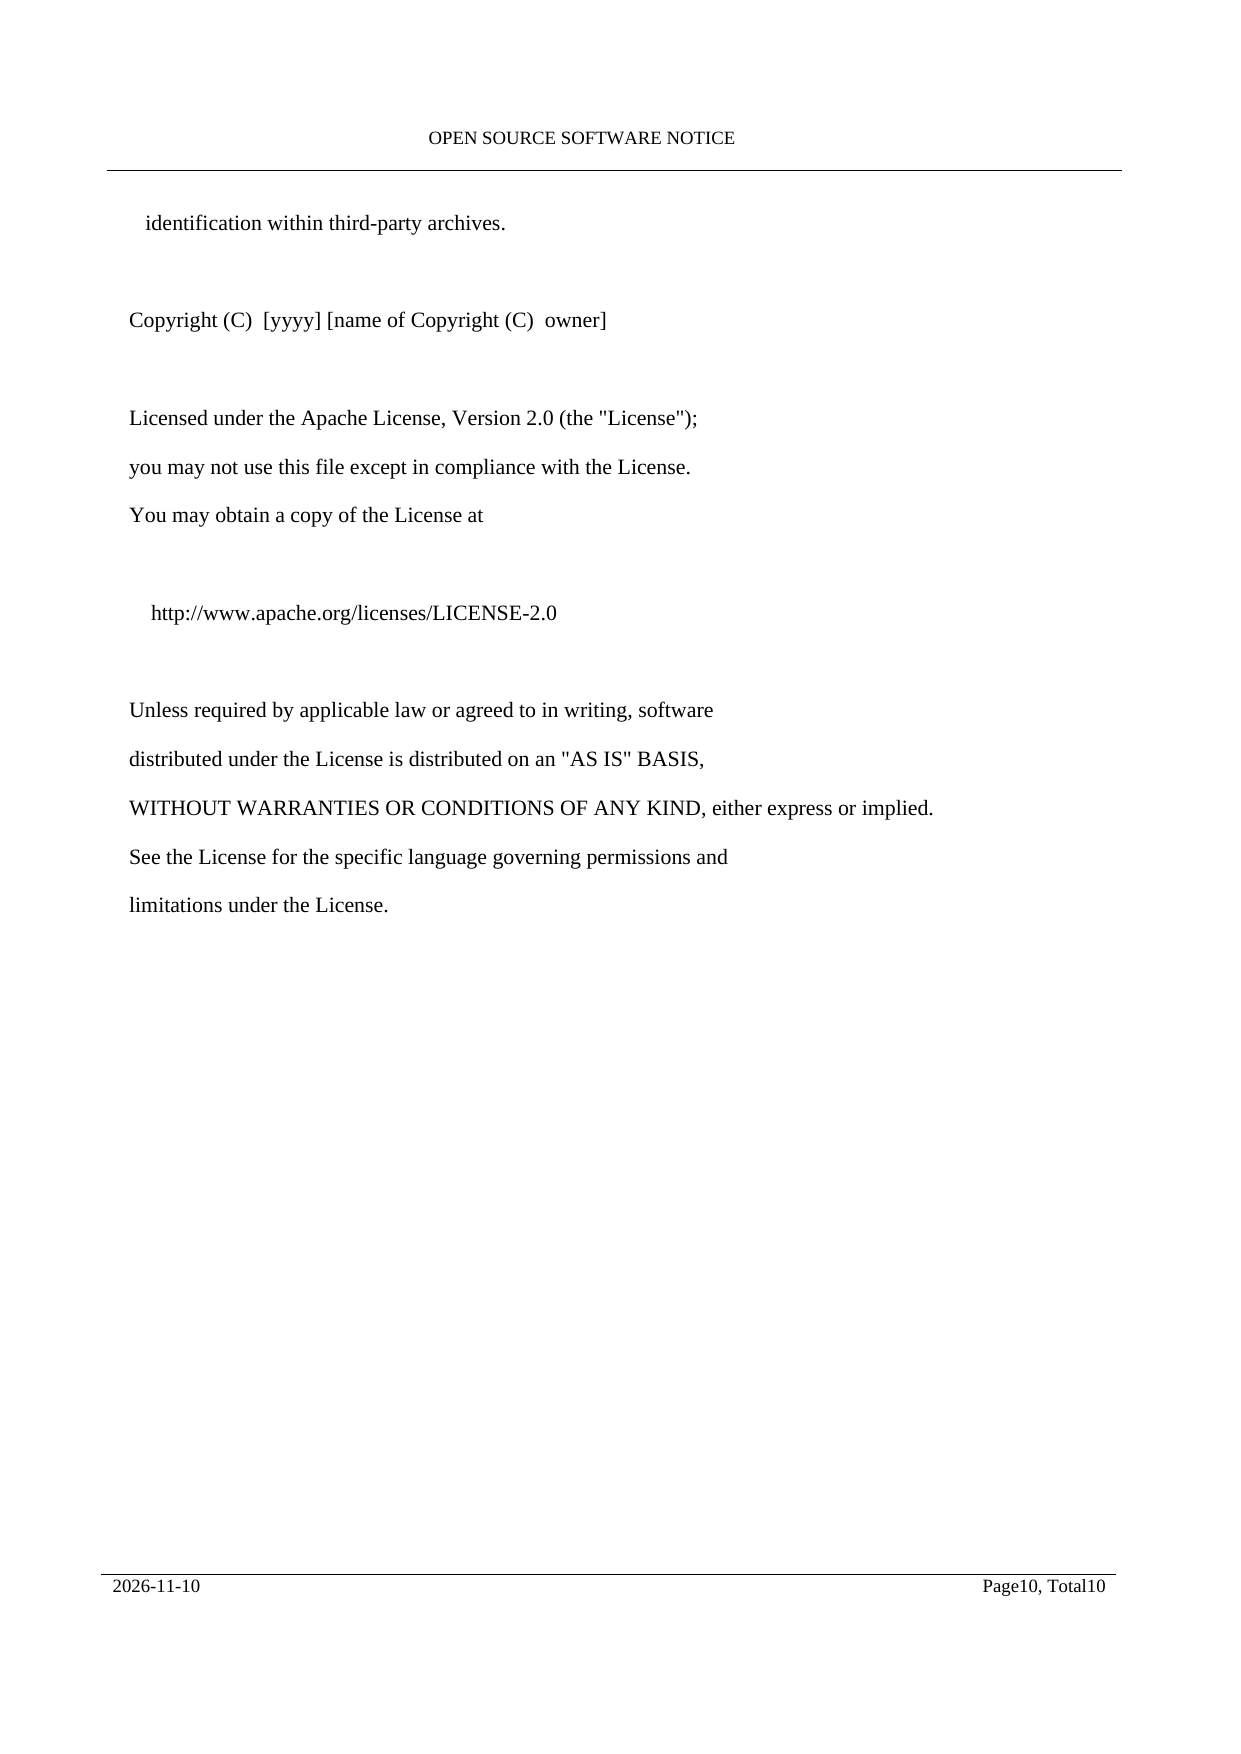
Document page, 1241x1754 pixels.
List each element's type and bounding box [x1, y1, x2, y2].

text [112, 206, 1128, 921]
